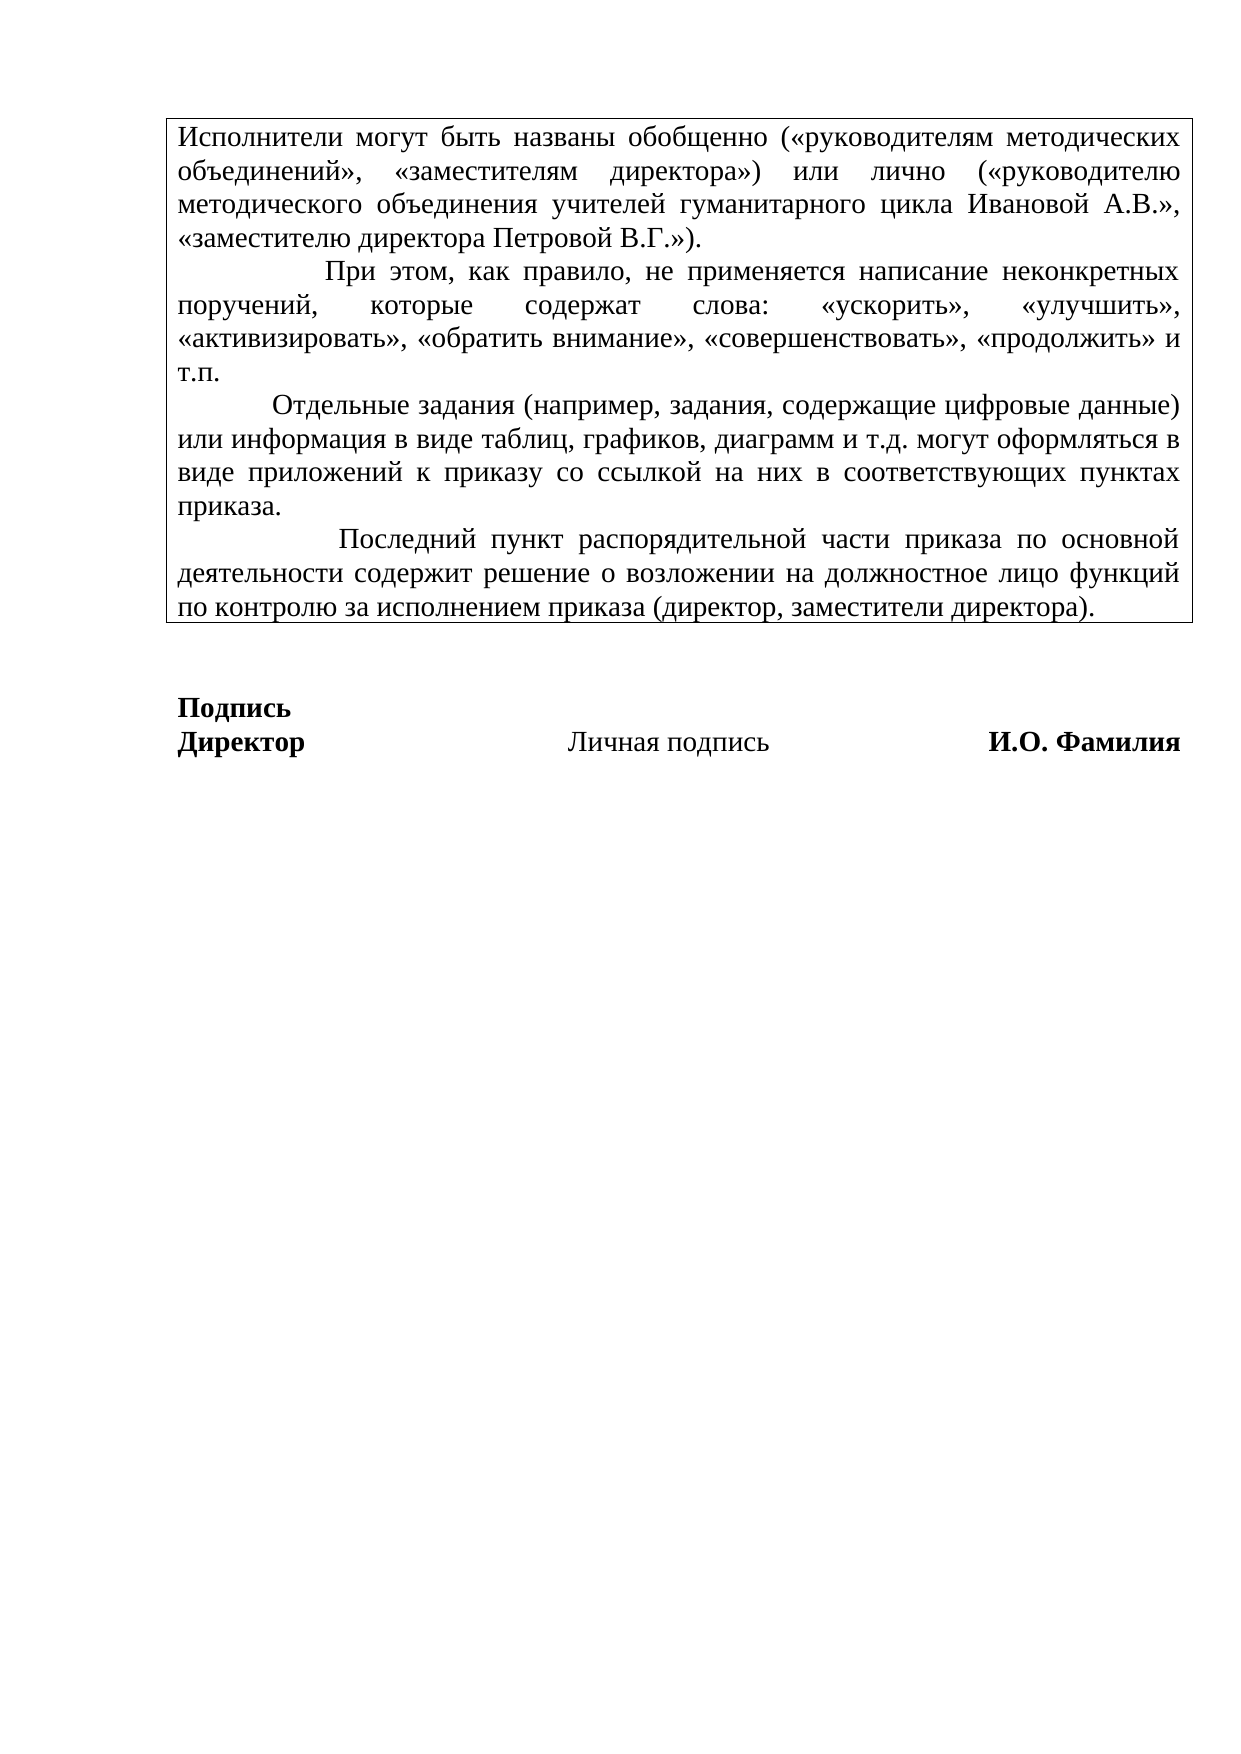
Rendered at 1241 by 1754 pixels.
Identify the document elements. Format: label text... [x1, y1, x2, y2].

text Подпись [177, 690, 1181, 724]
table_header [167, 119, 1192, 622]
text Директор Личная подпись И.О. Фамилия [177, 724, 1181, 757]
